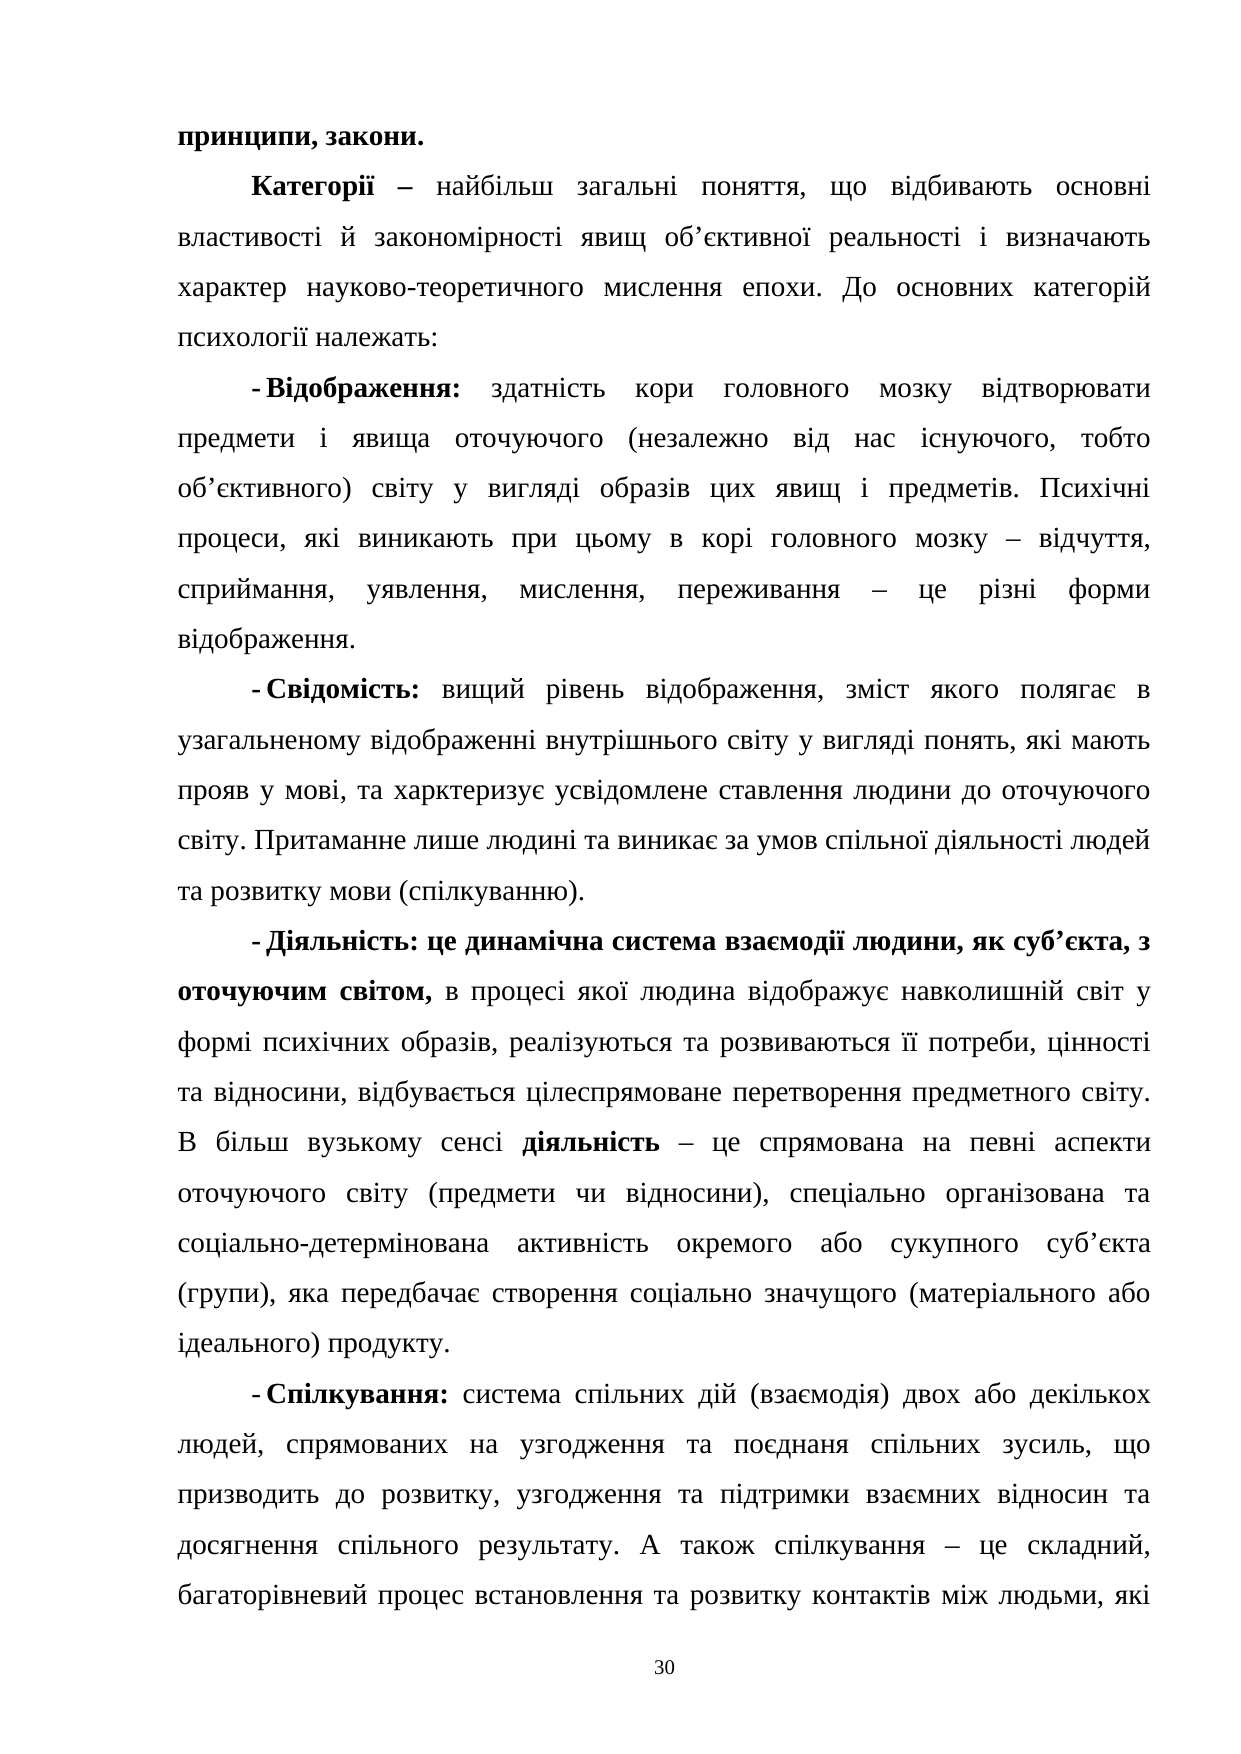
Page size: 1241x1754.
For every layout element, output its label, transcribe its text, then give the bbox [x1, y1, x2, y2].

list Діяльність: це динамічна система взаємодії людини, як суб’єкта, з оточуючим світом, в процесі якої людина відображує навколишній світ у формі психічних образів, реалізуються та розвиваються її потреби, цінності та відносини, відбувається цілеспрямоване перетворення предметного світу. В більш вузькому сенсі діяльність – це спрямована на певні аспекти оточуючого світу (предмети чи відносини), спеціально організована та соціально-детермінована активність окремого або сукупного суб’єкта (групи), яка передбачає створення соціально значущого (матеріального або ідеального) продукту. [177, 923, 1152, 1359]
list Відображення: здатність кори головного мозку відтворювати предмети і явища оточуючого (незалежно від нас існуючого, тобто об’єктивного) світу у вигляді образів цих явищ і предметів. Психічні процеси, які виникають при цьому в корі головного мозку – відчуття, сприймання, уявлення, мислення, переживання – це різні форми відображення. [177, 370, 1152, 655]
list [177, 1376, 1152, 1611]
subtitle Категорії – найбільш загальні поняття, що відбивають основні властивості й закономірності явищ об’єктивної реальності і визначають характер науково-теоретичного мислення епохи. До основних категорій психології належать: [177, 168, 1152, 353]
list Свідомість: вищий рівень відображення, зміст якого полягає в узагальненому відображенні внутрішнього світу у вигляді понять, які мають прояв у мові, та харктеризує усвідомлене ставлення людини до оточуючого світу. Притаманне лише людині та виникає за умов спільної діяльності людей та розвитку мови (спілкуванню). [177, 672, 1152, 906]
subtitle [177, 118, 1152, 152]
